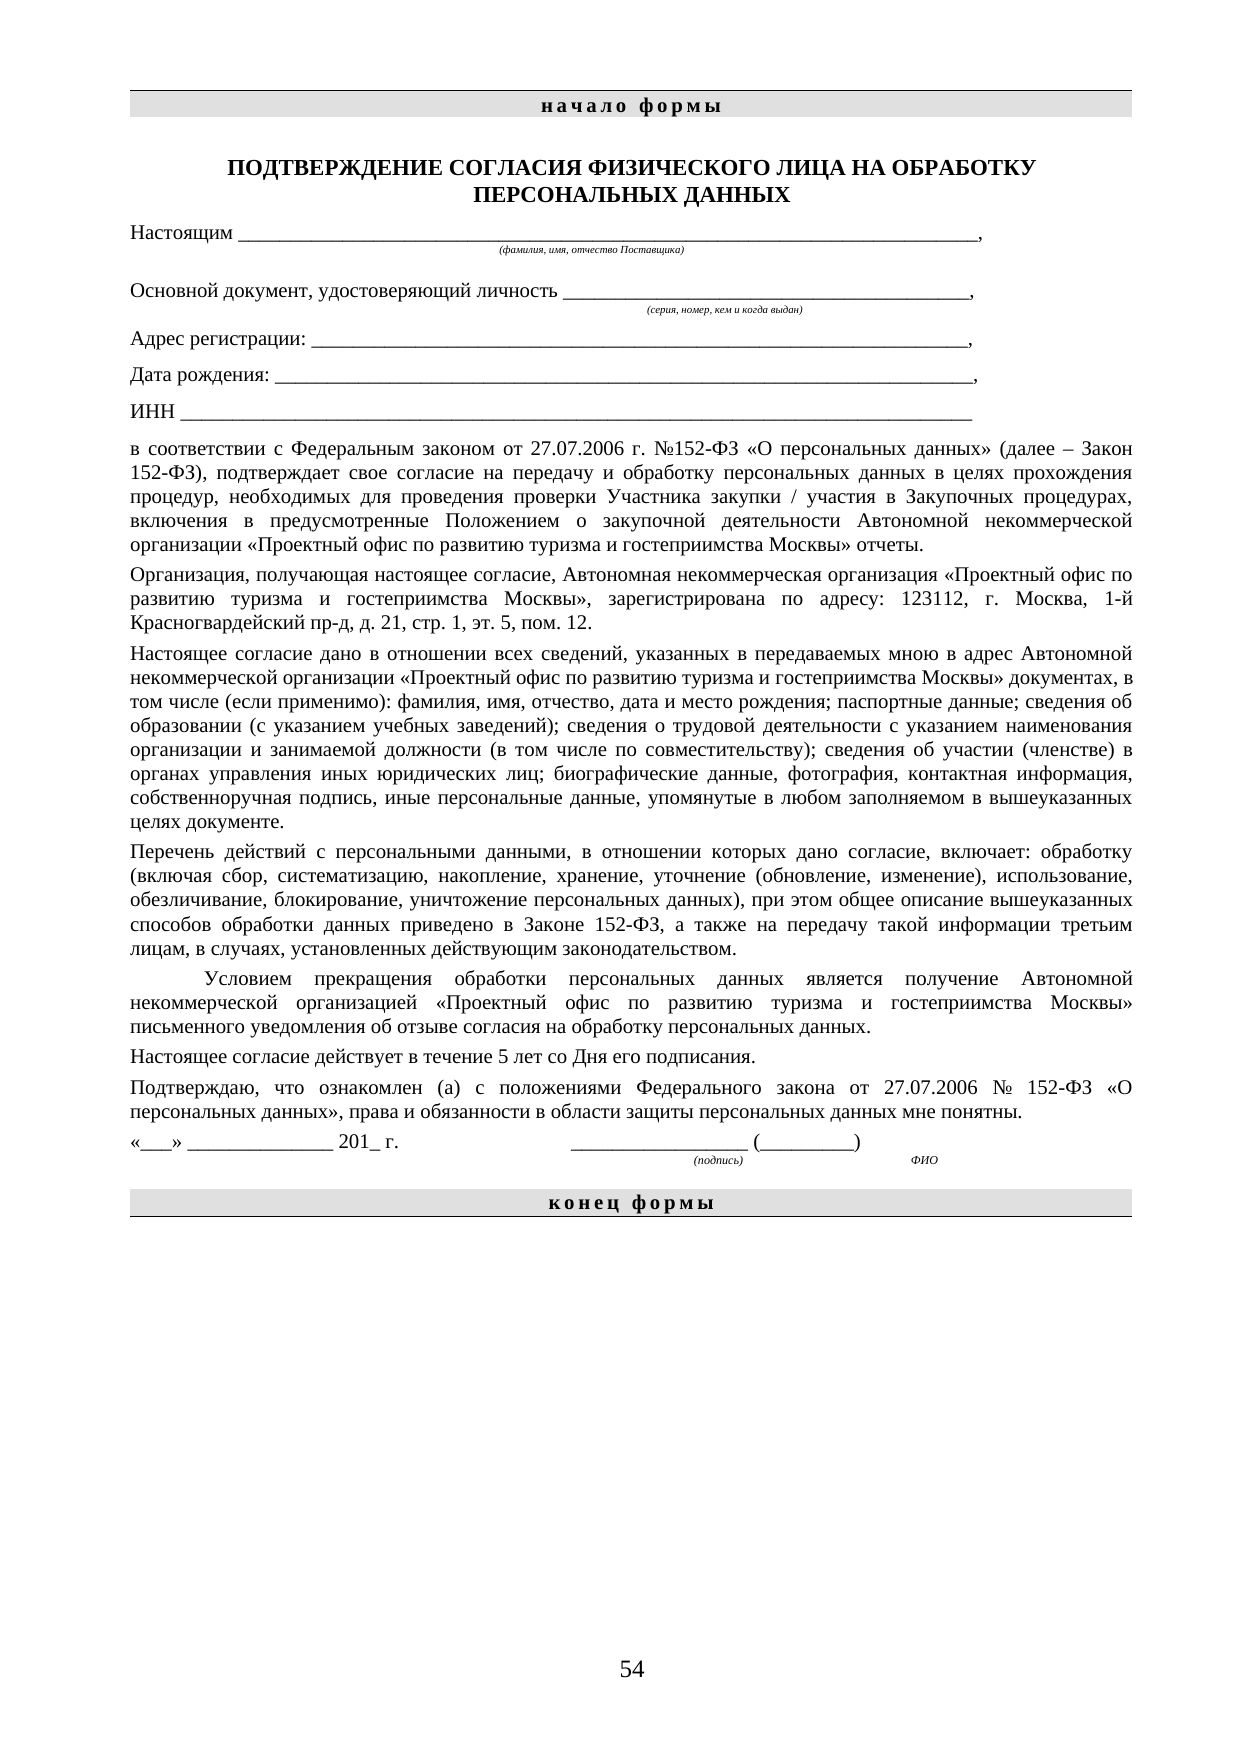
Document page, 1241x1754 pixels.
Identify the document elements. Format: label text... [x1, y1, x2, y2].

text Дата рождения: ___________________________________________________________________, [130, 362, 1134, 386]
text Настоящим _______________________________________________________________________, [130, 219, 1134, 244]
text конец формы [130, 1189, 1132, 1216]
text в соответствии с Федеральным законом от 27.07.2006 г. №152-ФЗ «О персональных данных» (далее – Закон 152-ФЗ), подтверждает свое согласие на передачу и обработку персональных данных в целях прохождения процедур, необходимых для проведения проверки Участника закупки / участия в Закупочных процедурах, включения в предусмотренные Положением о закупочной деятельности Автономной некоммерческой организации «Проектный офис по развитию туризма и гостеприимства Москвы» отчеты. [130, 436, 1134, 556]
text Подтверждаю, что ознакомлен (а) с положениями Федерального закона от 27.07.2006 № 152-ФЗ «О персональных данных», права и обязанности в области защиты персональных данных мне понятны. [130, 1074, 1134, 1123]
text (фамилия, имя, отчество Поставщика) [130, 244, 1134, 265]
text Настоящее согласие действует в течение 5 лет со Дня его подписания. [130, 1044, 1134, 1068]
text Подтверждение согласия физического лица на обработку персональных данных [130, 154, 1134, 207]
text Адрес регистрации: _______________________________________________________________, [130, 326, 1134, 350]
text Настоящее согласие дано в отношении всех сведений, указанных в передаваемых мною в адрес Автономной некоммерческой организации «Проектный офис по развитию туризма и гостеприимства Москвы» документах, в том числе (если применимо): фамилия, имя, отчество, дата и место рождения; паспортные данные; сведения об образовании (с указанием учебных заведений); сведения о трудовой деятельности с указанием наименования организации и занимаемой должности (в том числе по совместительству); сведения об участии (членстве) в органах управления иных юридических лиц; биографические данные, фотография, контактная информация, собственноручная подпись, иные персональные данные, упомянутые в любом заполняемом в вышеуказанных целях документе. [130, 641, 1134, 833]
text (подпись) ФИО [130, 1153, 1134, 1177]
text Основной документ, удостоверяющий личность _______________________________________, (серия, номер, кем и когда выдан) [130, 278, 1134, 326]
text ИНН ____________________________________________________________________________ [130, 399, 1134, 423]
text Перечень действий с персональными данными, в отношении которых дано согласие, включает: обработку (включая сбор, систематизацию, накопление, хранение, уточнение (обновление, изменение), использование, обезличивание, блокирование, уничтожение персональных данных), при этом общее описание вышеуказанных способов обработки данных приведено в Законе 152-ФЗ, а также на передачу такой информации третьим лицам, в случаях, установленных действующим законодательством. [130, 839, 1134, 959]
text «___» ______________ 201_ г. _________________ (_________) [130, 1129, 1134, 1153]
text Условием прекращения обработки персональных данных является получение Автономной некоммерческой организацией «Проектный офис по развитию туризма и гостеприимства Москвы» письменного уведомления об отзыве согласия на обработку персональных данных. [130, 966, 1134, 1038]
text Организация, получающая настоящее согласие, Автономная некоммерческая организация «Проектный офис по развитию туризма и гостеприимства Москвы», зарегистрирована по адресу: 123112, г. Москва, 1-й Красногвардейский пр-д, д. 21, стр. 1, эт. 5, пом. 12. [130, 562, 1134, 634]
text начало формы [130, 91, 1132, 117]
